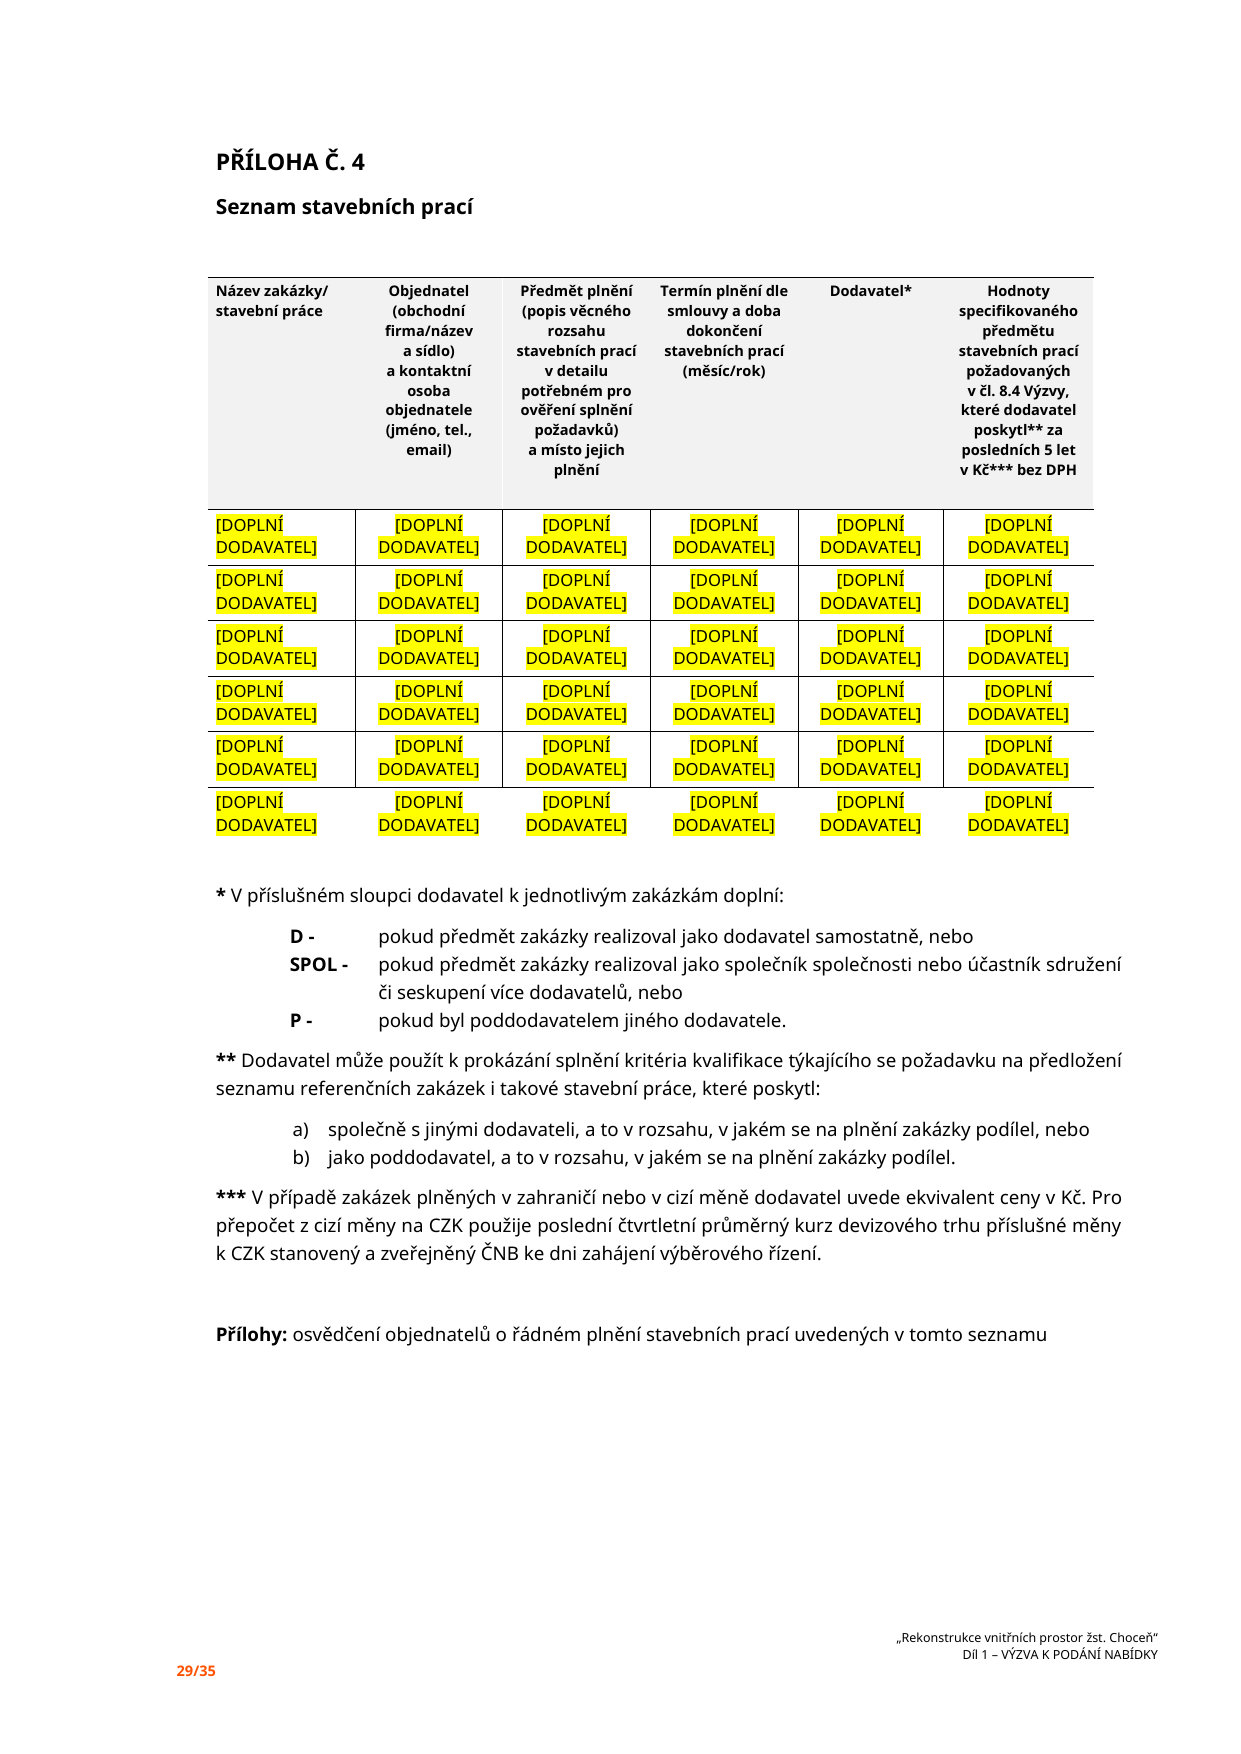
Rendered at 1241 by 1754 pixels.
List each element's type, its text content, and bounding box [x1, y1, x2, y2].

table_cell [DOPLNÍ DODAVATEL] [208, 677, 355, 731]
table_header Dodavatel* [798, 278, 943, 509]
table_cell [DOPLNÍ DODAVATEL] [503, 621, 650, 676]
table_cell [DOPLNÍ DODAVATEL] [503, 566, 650, 620]
text SPOL - pokud předmět zakázky realizoval jako společník společnosti nebo účastník sdružení či seskupení více dodavatelů, nebo [289, 951, 1122, 1004]
table_cell [DOPLNÍ DODAVATEL] [503, 677, 650, 731]
table_cell [DOPLNÍ DODAVATEL] [944, 732, 1093, 786]
table_cell [DOPLNÍ DODAVATEL] [944, 510, 1093, 565]
table_cell [DOPLNÍ DODAVATEL] [503, 732, 650, 786]
table_cell [DOPLNÍ DODAVATEL] [503, 510, 650, 565]
list společně s jinými dodavateli, a to v rozsahu, v jakém se na plnění zakázky podílel, nebo [292, 1116, 1122, 1142]
table_cell [DOPLNÍ DODAVATEL] [943, 788, 1093, 842]
table_cell [DOPLNÍ DODAVATEL] [356, 677, 502, 731]
table_cell [DOPLNÍ DODAVATEL] [356, 732, 502, 786]
table_cell [DOPLNÍ DODAVATEL] [799, 732, 943, 786]
table_cell [DOPLNÍ DODAVATEL] [208, 510, 355, 565]
text Přílohy: osvědčení objednatelů o řádném plnění stavebních prací uvedených v tomto seznamu [216, 1322, 1122, 1347]
table_cell [DOPLNÍ DODAVATEL] [208, 566, 355, 620]
table_cell [DOPLNÍ DODAVATEL] [798, 788, 943, 842]
table_cell [DOPLNÍ DODAVATEL] [650, 788, 798, 842]
table_cell [DOPLNÍ DODAVATEL] [503, 788, 650, 842]
table_header Objednatel (obchodní firma/název a sídlo) a kontaktní osoba objednatele (jméno, tel., email) [355, 278, 502, 509]
table_header Hodnoty specifikovaného předmětu stavebních prací požadovaných v čl. 8.4 Výzvy, které dodavatel poskytl** za posledních 5 let v Kč*** bez DPH [943, 278, 1093, 509]
table_cell [DOPLNÍ DODAVATEL] [799, 510, 943, 565]
table_cell [DOPLNÍ DODAVATEL] [651, 510, 798, 565]
text D - pokud předmět zakázky realizoval jako dodavatel samostatně, nebo [289, 923, 1122, 948]
table_cell [DOPLNÍ DODAVATEL] [651, 621, 798, 676]
table_cell [DOPLNÍ DODAVATEL] [944, 621, 1093, 676]
table_cell [DOPLNÍ DODAVATEL] [355, 788, 502, 842]
table_cell [DOPLNÍ DODAVATEL] [356, 621, 502, 676]
table_cell [DOPLNÍ DODAVATEL] [208, 621, 355, 676]
table_cell [DOPLNÍ DODAVATEL] [799, 677, 943, 731]
text Seznam stavebních prací [216, 192, 1122, 221]
table_cell [DOPLNÍ DODAVATEL] [944, 566, 1093, 620]
table_cell [DOPLNÍ DODAVATEL] [651, 566, 798, 620]
table_cell [DOPLNÍ DODAVATEL] [651, 732, 798, 786]
table_cell [DOPLNÍ DODAVATEL] [944, 677, 1093, 731]
table_cell [DOPLNÍ DODAVATEL] [208, 732, 355, 786]
text Příloha č. 4 [216, 146, 1122, 177]
table_header Název zakázky/ stavební práce [208, 278, 355, 509]
table_cell [DOPLNÍ DODAVATEL] [799, 566, 943, 620]
table_cell [DOPLNÍ DODAVATEL] [651, 677, 798, 731]
text *** V případě zakázek plněných v zahraničí nebo v cizí měně dodavatel uvede ekvivalent ceny v Kč. Pro přepočet z cizí měny na CZK použije poslední čtvrtletní průměrný kurz devizového trhu příslušné měny k CZK stanovený a zveřejněný ČNB ke dni zahájení výběrového řízení. [216, 1184, 1122, 1266]
table_header Termín plnění dle smlouvy a doba dokončení stavebních prací (měsíc/rok) [650, 278, 798, 509]
text P - pokud byl poddodavatelem jiného dodavatele. [289, 1007, 1122, 1032]
table_header Předmět plnění (popis věcného rozsahu stavebních prací v detailu potřebném pro ověření splnění požadavků) a místo jejich plnění [503, 278, 650, 509]
table_cell [DOPLNÍ DODAVATEL] [208, 788, 355, 842]
table_cell [DOPLNÍ DODAVATEL] [356, 510, 502, 565]
text jako poddodavatel, a to v rozsahu, v jakém se na plnění zakázky podílel. [292, 1144, 1122, 1169]
table_cell [DOPLNÍ DODAVATEL] [356, 566, 502, 620]
text ** Dodavatel může použít k prokázání splnění kritéria kvalifikace týkajícího se požadavku na předložení seznamu referenčních zakázek i takové stavební práce, které poskytl: [216, 1047, 1122, 1101]
table_cell [DOPLNÍ DODAVATEL] [799, 621, 943, 676]
text * V příslušném sloupci dodavatel k jednotlivým zakázkám doplní: [216, 882, 1122, 908]
